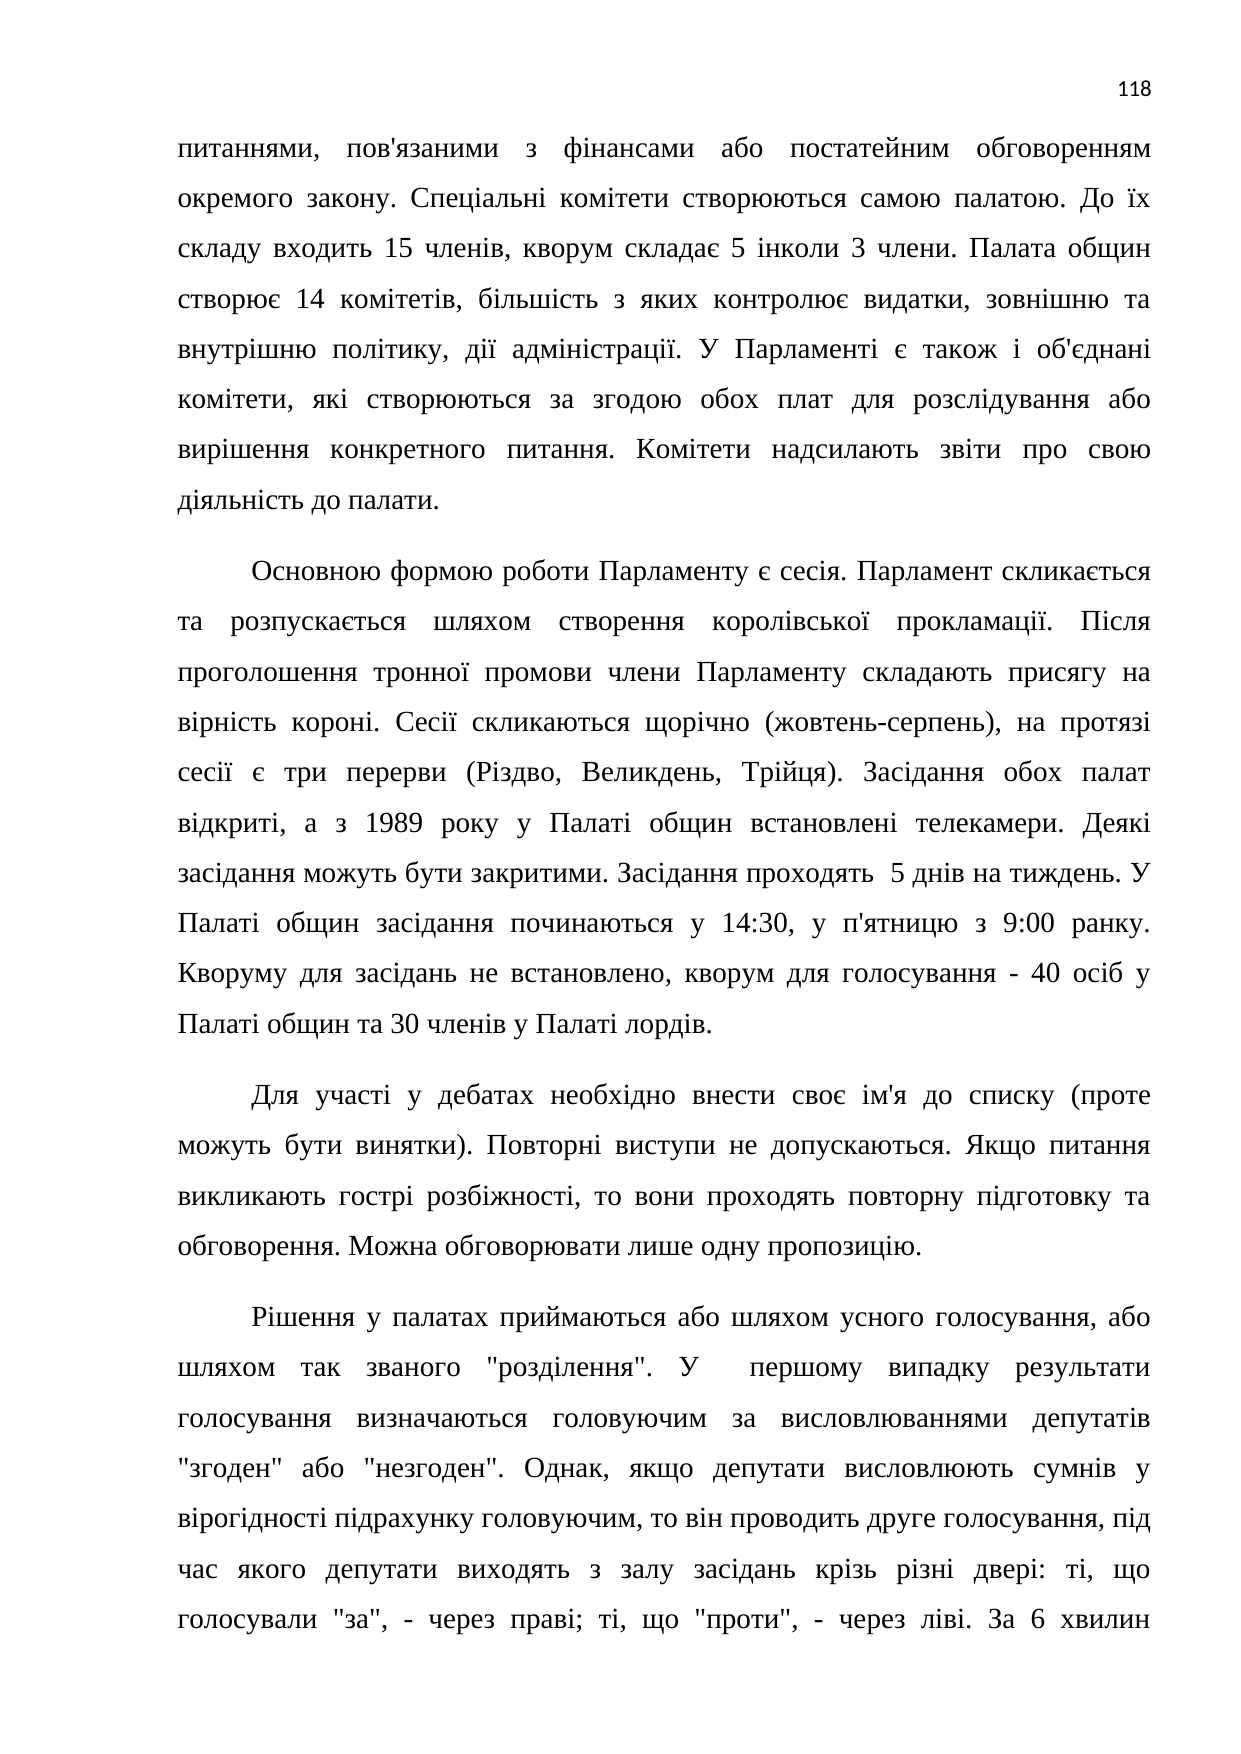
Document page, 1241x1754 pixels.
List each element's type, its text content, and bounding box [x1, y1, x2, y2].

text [177, 130, 1152, 516]
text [177, 1299, 1152, 1634]
text Основною формою роботи Парламенту є сесія. Парламент скликається та розпускається шляхом створення королівської прокламації. Після проголошення тронної промови члени Парламенту складають присягу на вірність короні. Сесії скликаються щорічно (жовтень-серпень), на протязі сесії є три перерви (Різдво, Великдень, Трійця). Засідання обох палат відкриті, а з 1989 року у Палаті общин встановлені телекамери. Деякі засідання можуть бути закритими. Засідання проходять 5 днів на тиждень. У Палаті общин засідання починаються у 14:30, у п'ятницю з 9:00 ранку. Кворуму для засідань не встановлено, кворум для голосування - 40 осіб у Палаті общин та 30 членів у Палаті лордів. [177, 553, 1152, 1039]
text Для участі у дебатах необхідно внести своє ім'я до списку (проте можуть бути винятки). Повторні виступи не допускаються. Якщо питання викликають гострі розбіжності, то вони проходять повторну підготовку та обговорення. Можна обговорювати лише одну пропозицію. [177, 1077, 1152, 1262]
